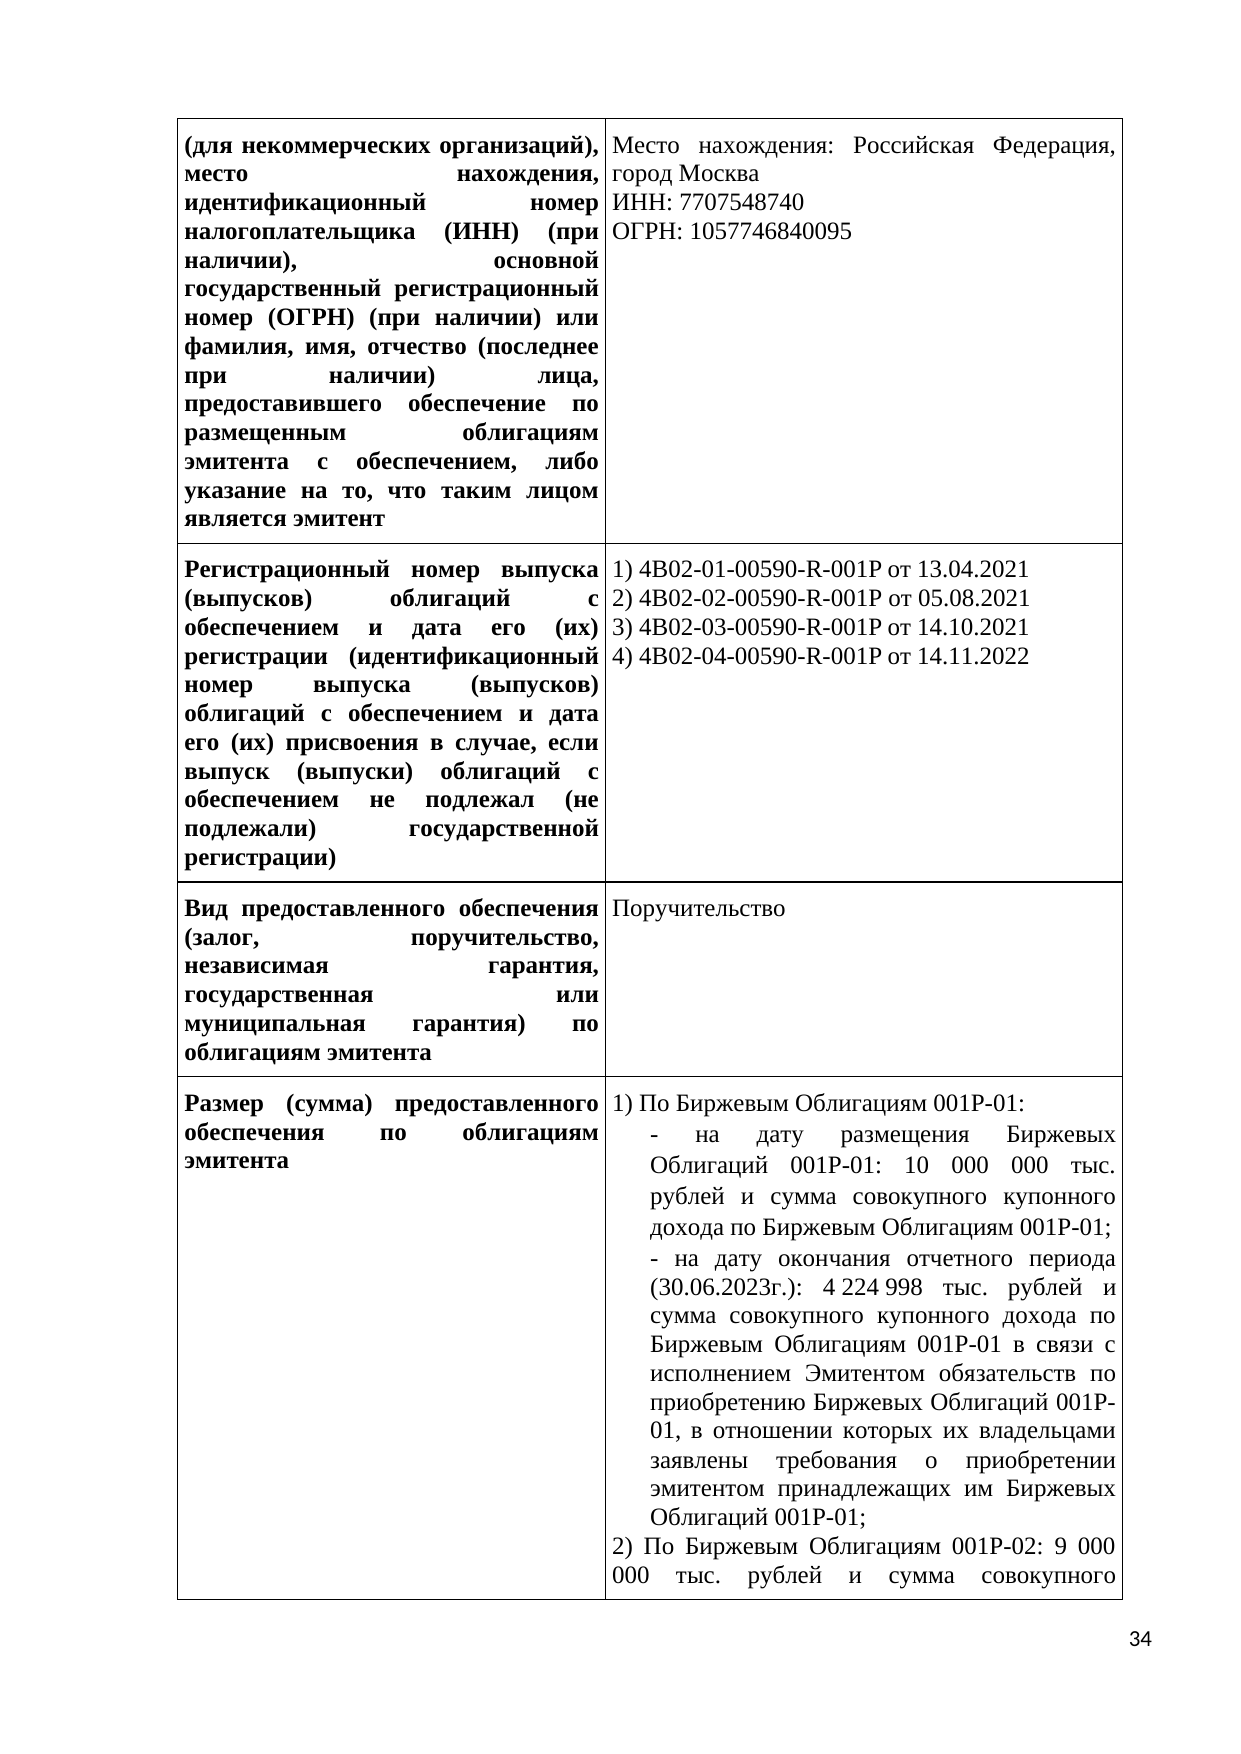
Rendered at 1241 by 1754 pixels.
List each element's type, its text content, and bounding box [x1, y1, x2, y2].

table_cell Поручительство [606, 883, 1122, 1076]
table_cell Вид предоставленного обеспечения (залог, поручительство, независимая гарантия, государственная или муниципальная гарантия) по облигациям эмитента [178, 883, 605, 1076]
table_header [606, 119, 1122, 543]
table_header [178, 119, 605, 543]
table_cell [178, 1077, 605, 1599]
table_cell Регистрационный номер выпуска (выпусков) облигаций с обеспечением и дата его (их) регистрации (идентификационный номер выпуска (выпусков) облигаций с обеспечением и дата его (их) присвоения в случае, если выпуск (выпуски) облигаций с обеспечением не подлежал (не подлежали) государственной регистрации) [178, 544, 605, 881]
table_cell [606, 1077, 1122, 1599]
table_cell 1) 4B02-01-00590-R-001P от 13.04.2021 2) 4B02-02-00590-R-001P от 05.08.2021 3) 4B02-03-00590-R-001P от 14.10.2021 4) 4B02-04-00590-R-001P от 14.11.2022 [606, 544, 1122, 881]
